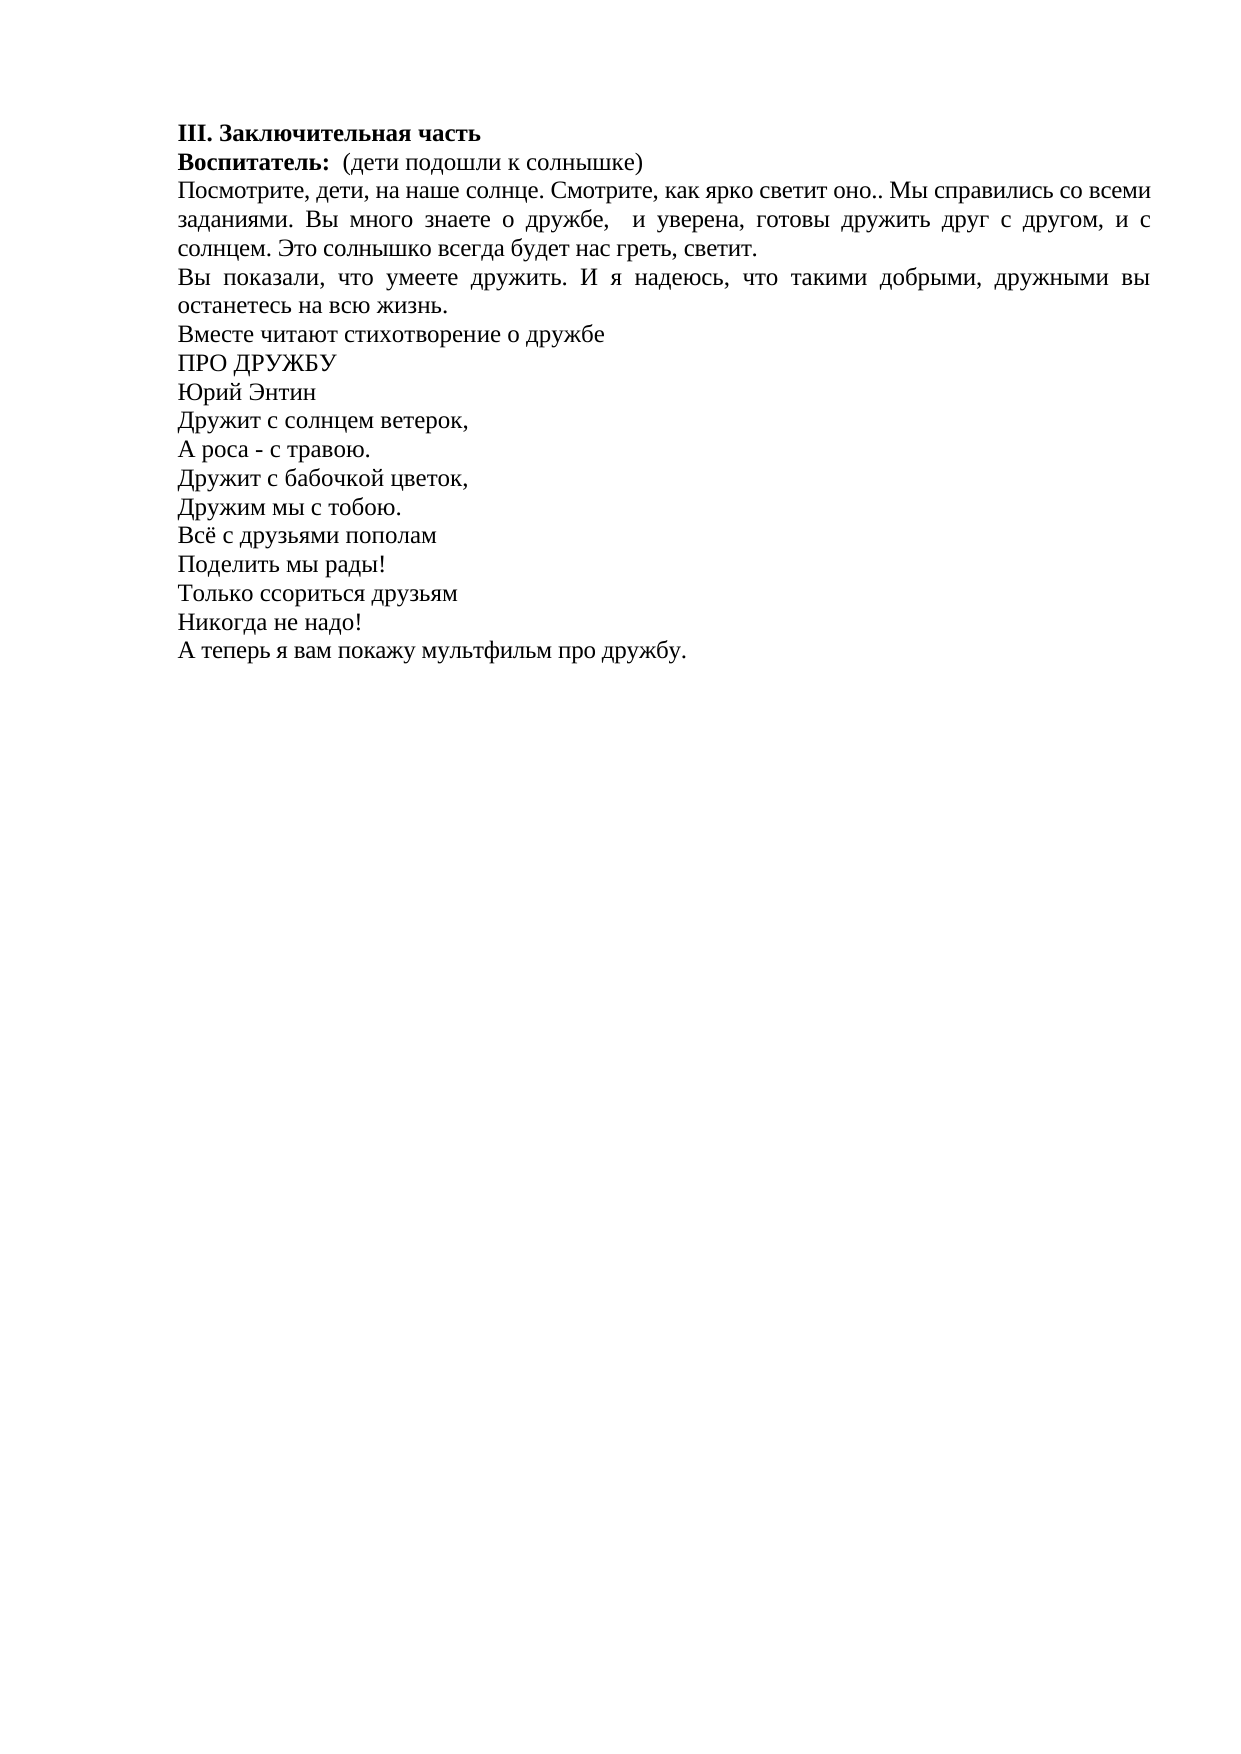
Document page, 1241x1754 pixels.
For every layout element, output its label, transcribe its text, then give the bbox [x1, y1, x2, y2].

text Никогда не надо! [177, 607, 1152, 636]
text Поделить мы рады! [177, 549, 1152, 578]
text А роса - с травою. [177, 434, 1152, 463]
text А теперь я вам покажу мультфильм про дружбу. [177, 636, 1152, 664]
text Вместе читают стихотворение о дружбе [177, 319, 1152, 348]
text Вы показали, что умеете дружить. И я надеюсь, что такими добрыми, дружными вы останетесь на всю жизнь. [177, 262, 1152, 319]
text ПРО ДРУЖБУ [177, 348, 1152, 377]
text Дружит с бабочкой цветок, [177, 463, 1152, 492]
text Только ссориться друзьям [177, 578, 1152, 607]
text Воспитатель: (дети подошли к солнышке) [177, 147, 1152, 176]
text III. Заключительная часть [177, 118, 1152, 147]
text Всё с друзьями пополам [177, 521, 1152, 549]
text Юрий Энтин [177, 377, 1152, 406]
text Посмотрите, дети, на наше солнце. Смотрите, как ярко светит оно.. Мы справились со всеми заданиями. Вы много знаете о дружбе, и уверена, готовы дружить друг с другом, и с солнцем. Это солнышко всегда будет нас греть, светит. [177, 176, 1152, 262]
text Дружим мы с тобою. [177, 492, 1152, 521]
text Дружит с солнцем ветерок, [177, 406, 1152, 434]
